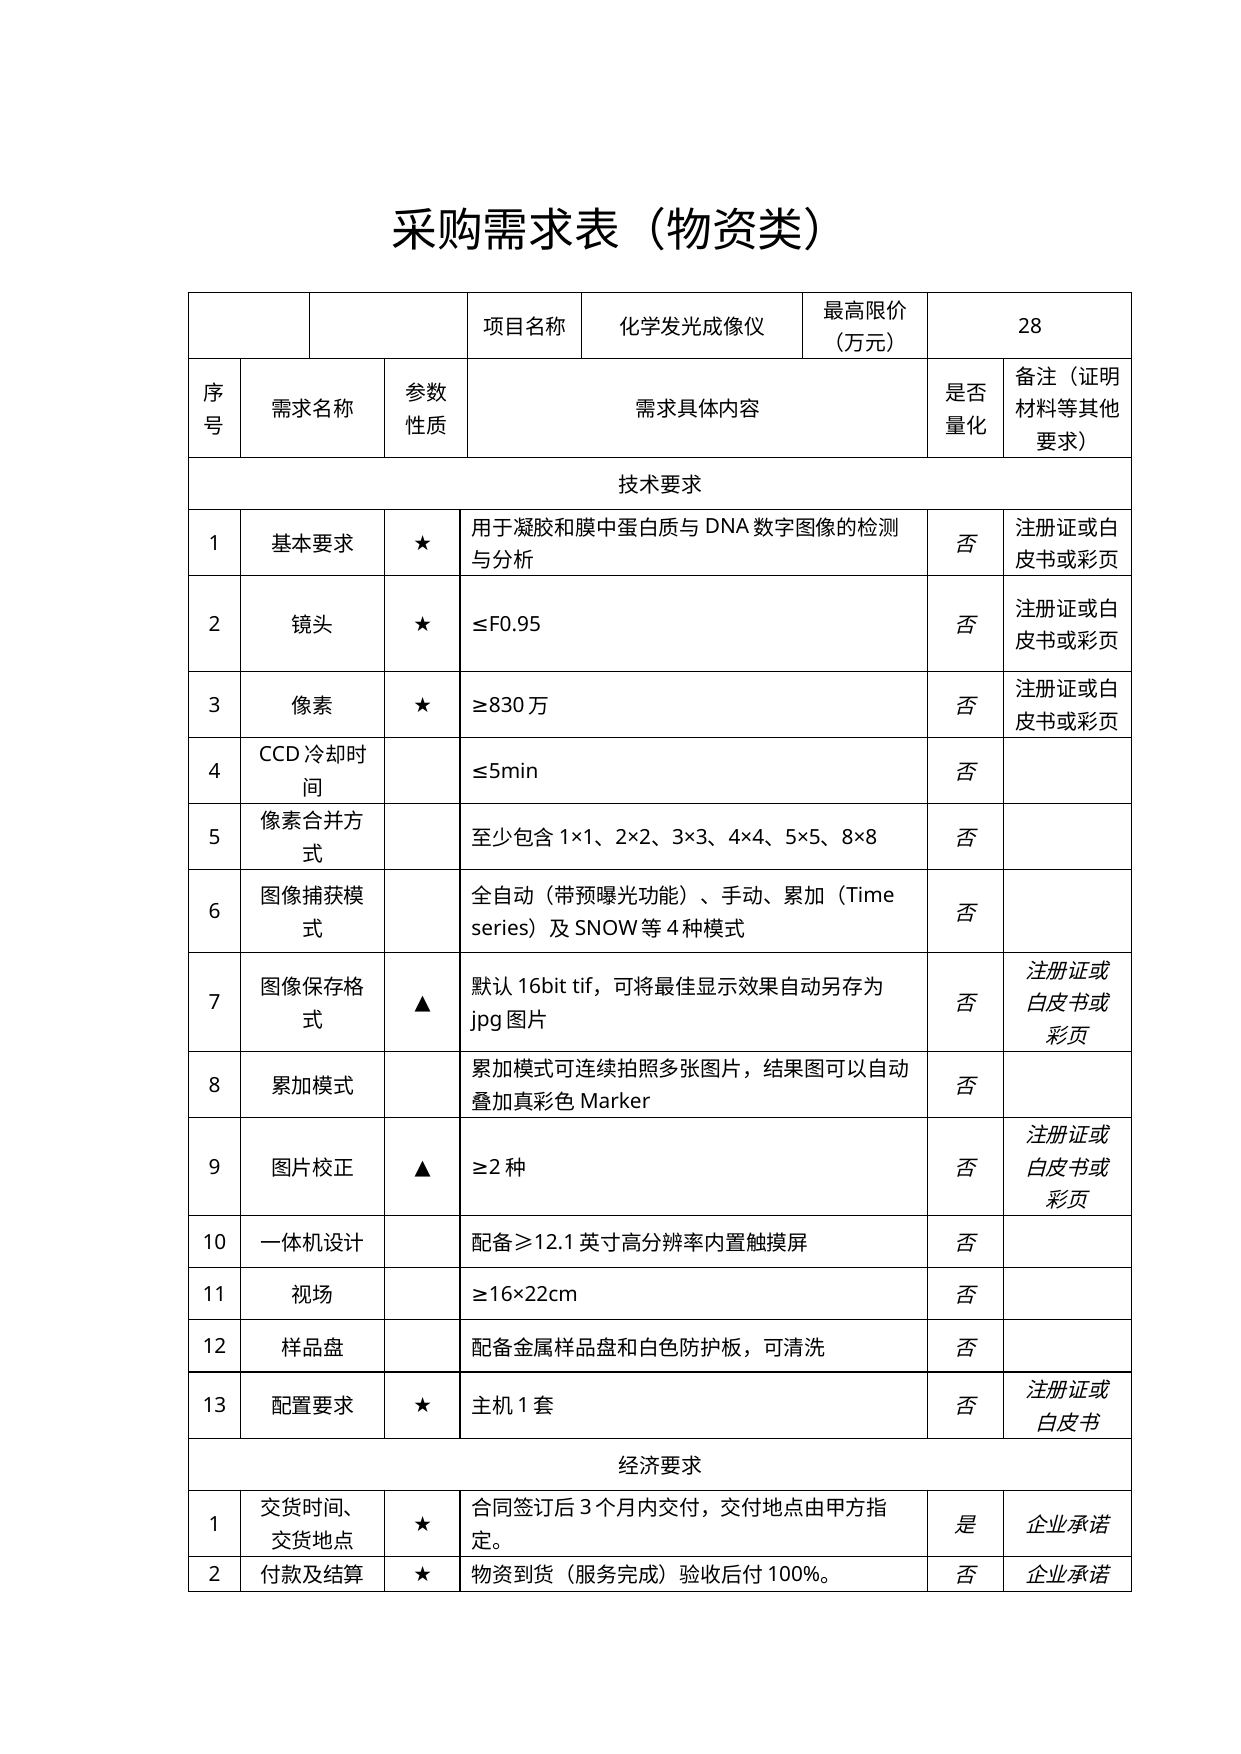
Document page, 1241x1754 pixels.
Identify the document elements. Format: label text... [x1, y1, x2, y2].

table_cell 1 [189, 510, 240, 575]
table_cell ≥2种 [461, 1118, 927, 1215]
table_cell 像素 [241, 672, 384, 737]
table_cell 是 [928, 1491, 1003, 1556]
table_cell 否 [928, 1052, 1003, 1117]
table_header [310, 293, 467, 358]
table_cell 否 [928, 510, 1003, 575]
table_cell [1004, 870, 1131, 952]
table_cell 5 [189, 804, 240, 869]
table_cell 镜头 [241, 576, 384, 671]
table_cell ★ [385, 1557, 459, 1591]
table_cell 注册证或白皮书 [1004, 510, 1131, 575]
table_cell 2 [189, 576, 240, 671]
table_cell 用于凝胶和膜中蛋白质与DNA数字图像的检测与分析 [461, 510, 927, 575]
table_cell 至少包含1×1、2×2、3×3、4×4、5×5、8×8 [461, 804, 927, 869]
table_header 28 [928, 293, 1131, 358]
table_cell 配置要求 [241, 1373, 384, 1437]
table_cell [1004, 1320, 1131, 1371]
table_cell ≤5min [461, 738, 927, 803]
table_cell [1004, 1268, 1131, 1319]
table_cell 配备金属样品盘和白色防护板，可清洗 [461, 1320, 927, 1371]
table_cell 物资到货（服务完成）验收后付100%。 [461, 1557, 927, 1591]
table_cell [385, 1052, 459, 1117]
table_cell ★ [385, 576, 459, 671]
table_cell 全自动（带预曝光功能）、手动、累加（Time series）及SNOW等4种模式 [461, 870, 927, 952]
table_cell 8 [189, 1052, 240, 1117]
table_cell 交货时间、交货地点 [241, 1491, 384, 1556]
table_cell [1004, 1118, 1131, 1215]
table_cell 技术要求 [189, 458, 1131, 509]
table_cell 序号 [189, 359, 240, 457]
table_header 项目名称 [468, 293, 581, 358]
table_header 最高限价（万元） [803, 293, 927, 358]
table_cell 10 [189, 1216, 240, 1267]
table_cell ★ [385, 1373, 459, 1437]
table_header 化学发光成像仪 [582, 293, 802, 358]
table_cell 注册证或白皮书 [1004, 1373, 1131, 1437]
text 采购需求表（物资类） [187, 178, 1053, 276]
table_cell ≥830万 [461, 672, 927, 737]
table_cell [1004, 738, 1131, 803]
table_header [189, 293, 309, 358]
table_cell ▲ [385, 1118, 459, 1215]
table_cell 经济要求 [189, 1439, 1131, 1489]
table_cell 需求具体内容 [468, 359, 927, 457]
table_cell 企业承诺 [1004, 1491, 1131, 1556]
table_cell [385, 1216, 459, 1267]
table_cell [385, 1320, 459, 1371]
table_cell [1004, 953, 1131, 1051]
table_cell 否 [928, 576, 1003, 671]
table_cell 11 [189, 1268, 240, 1319]
table_cell [1004, 804, 1131, 869]
table_cell 合同签订后3个月内交付，交付地点由甲方指定。 [461, 1491, 927, 1556]
table_cell 2 [189, 1557, 240, 1591]
table_cell ★ [385, 510, 459, 575]
table_cell [385, 738, 459, 803]
table_cell 付款及结算方式 [241, 1557, 384, 1591]
table_cell 图像保存格式 [241, 953, 384, 1051]
table_cell [385, 870, 459, 952]
table_cell 否 [928, 1320, 1003, 1371]
table_cell 6 [189, 870, 240, 952]
table_cell [1004, 576, 1131, 671]
table_cell [385, 1268, 459, 1319]
table_cell 累加模式可连续拍照多张图片，结果图可以自动叠加真彩色Marker [461, 1052, 927, 1117]
table_cell 否 [928, 1268, 1003, 1319]
table_cell 基本要求 [241, 510, 384, 575]
table_cell 否 [928, 870, 1003, 952]
table_cell 否 [928, 1557, 1003, 1591]
table_cell 否 [928, 738, 1003, 803]
table_cell 否 [928, 804, 1003, 869]
table_cell ▲ [385, 953, 459, 1051]
table_cell 主机1套 [461, 1373, 927, 1437]
table_cell 3 [189, 672, 240, 737]
table_cell 图片校正 [241, 1118, 384, 1215]
table_cell ★ [385, 1491, 459, 1556]
table_cell 像素合并方式 [241, 804, 384, 869]
table_cell [385, 804, 459, 869]
table_cell ≥16×22cm [461, 1268, 927, 1319]
table_cell 否 [928, 1373, 1003, 1437]
table_cell 参数 性质 [385, 359, 467, 457]
table_cell 累加模式 [241, 1052, 384, 1117]
table_cell [1004, 1216, 1131, 1267]
table_cell 9 [189, 1118, 240, 1215]
table_cell 4 [189, 738, 240, 803]
table_cell 12 [189, 1320, 240, 1371]
table_cell 需求名称 [241, 359, 384, 457]
table_cell CCD冷却时间 [241, 738, 384, 803]
table_cell 否 [928, 1118, 1003, 1215]
table_cell 否 [928, 953, 1003, 1051]
table_cell 否 [928, 672, 1003, 737]
table_cell [1004, 1052, 1131, 1117]
table_cell 7 [189, 953, 240, 1051]
table_cell 视场 [241, 1268, 384, 1319]
table_cell 一体机设计 [241, 1216, 384, 1267]
table_cell 备注（证明材料等其他要求） [1004, 359, 1131, 457]
table_cell 样品盘 [241, 1320, 384, 1371]
table_cell 否 [928, 1216, 1003, 1267]
table_cell 企业承诺 [1004, 1557, 1131, 1591]
table_cell ★ [385, 672, 459, 737]
table_cell 图像捕获模式 [241, 870, 384, 952]
table_cell 是否 量化 [928, 359, 1003, 457]
table_cell [1004, 672, 1131, 737]
table_cell 配备≥12.1英寸高分辨率内置触摸屏 [461, 1216, 927, 1267]
table_cell 默认16bit tif，可将最佳显示效果自动另存为jpg图片 [461, 953, 927, 1051]
table_cell ≤F0.95 [461, 576, 927, 671]
table_cell 13 [189, 1373, 240, 1437]
table_cell 1 [189, 1491, 240, 1556]
